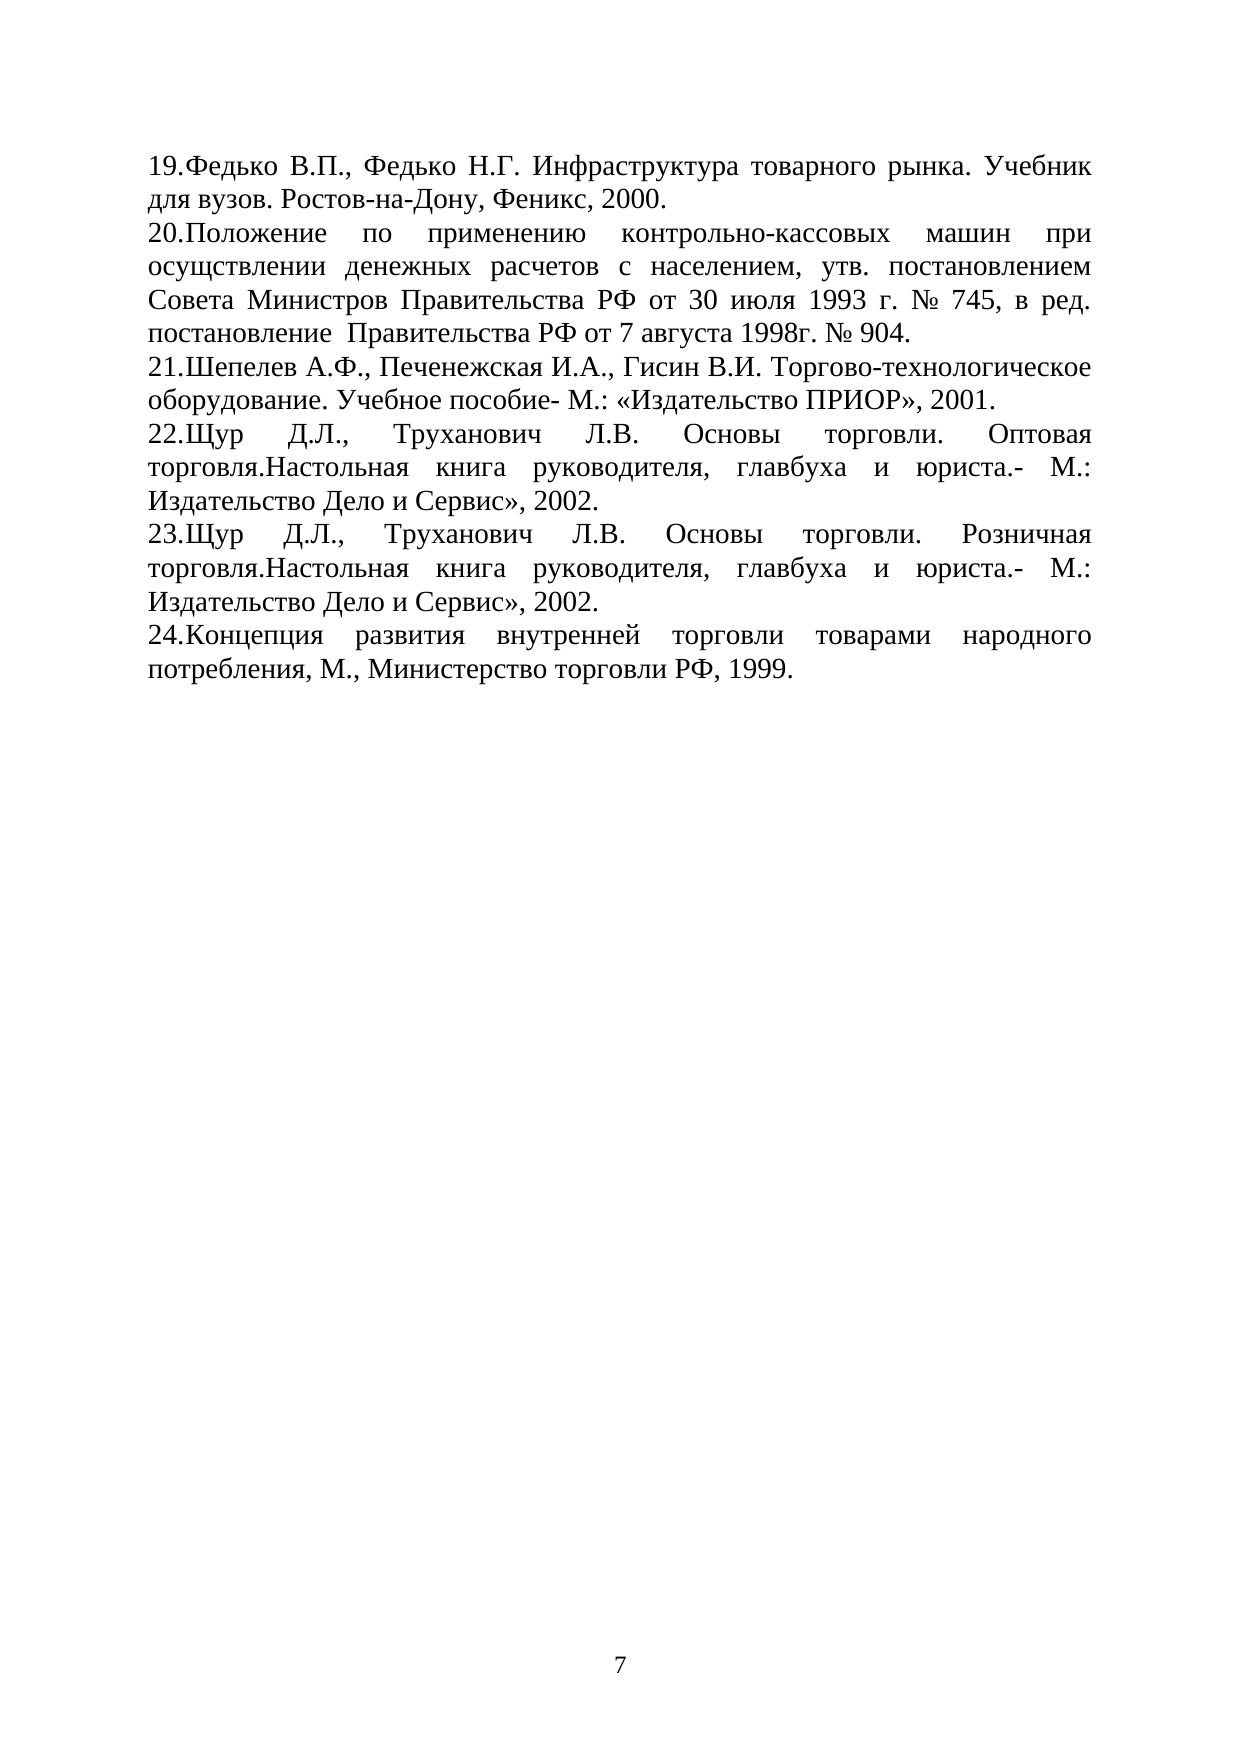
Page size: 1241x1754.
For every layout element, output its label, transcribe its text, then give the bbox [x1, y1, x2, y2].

list Щур Д.Л., Труханович Л.В. Основы торговли. Розничная торговля.Настольная книга руководителя, главбуха и юриста.- М.: Издательство Дело и Сервис», 2002. [148, 517, 1092, 617]
list Положение по применению контрольно-кассовых машин при осущствлении денежных расчетов с населением, утв. постановлением Совета Министров Правительства РФ от 30 июля 1993 г. № 745, в ред. постановление Правительства РФ от 7 августа 1998г. № 904. [148, 215, 1092, 349]
list Концепция развития внутренней торговли товарами народного потребления, М., Министерство торговли РФ, 1999. [148, 617, 1092, 684]
list Щур Д.Л., Труханович Л.В. Основы торговли. Оптовая торговля.Настольная книга руководителя, главбуха и юриста.- М.: Издательство Дело и Сервис», 2002. [148, 416, 1092, 517]
list Шепелев А.Ф., Печенежская И.А., Гисин В.И. Торгово-технологическое оборудование. Учебное пособие- М.: «Издательство ПРИОР», 2001. [148, 349, 1092, 416]
list Федько В.П., Федько Н.Г. Инфраструктура товарного рынка. Учебник для вузов. Ростов-на-Дону, Феникс, 2000. [148, 148, 1092, 215]
